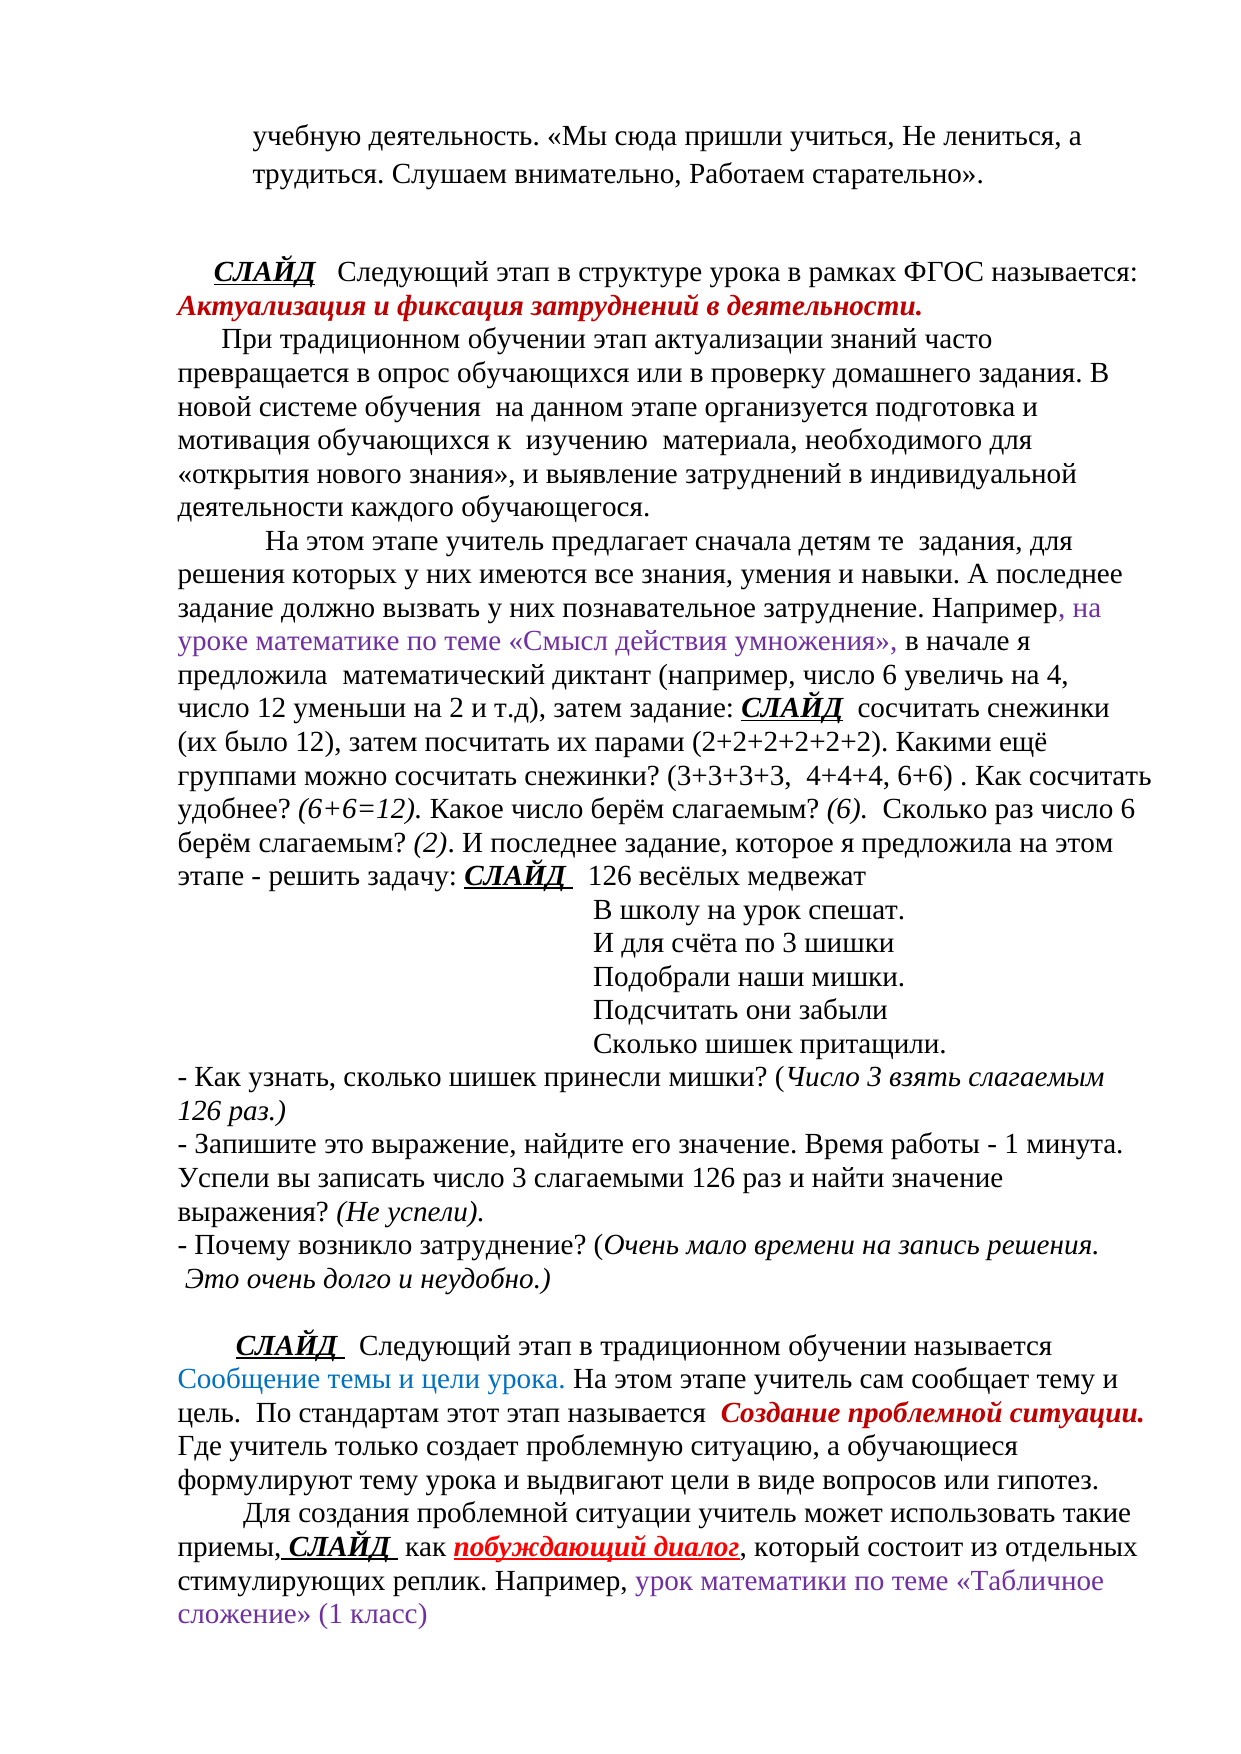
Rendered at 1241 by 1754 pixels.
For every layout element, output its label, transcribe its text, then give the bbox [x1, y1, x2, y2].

text Это очень долго и неудобно.) [177, 1261, 1152, 1294]
text - Почему возникло затруднение? (Очень мало времени на запись решения. [177, 1227, 1152, 1261]
text Подсчитать они забыли [177, 992, 1152, 1026]
text - Как узнать, сколько шишек принесли мишки? (Число 3 взять слагаемым 126 раз.) [177, 1059, 1152, 1127]
text На этом этапе учитель предлагает сначала детям те задания, для решения которых у них имеются все знания, умения и навыки. А последнее задание должно вызвать у них познавательное затруднение. Например, на уроке математике по теме «Смысл действия умножения», в начале я предложила математический диктант (например, число 6 увеличь на 4, число 12 уменьши на 2 и т.д), затем задание: СЛАЙД сосчитать снежинки (их было 12), затем посчитать их парами (2+2+2+2+2+2). Какими ещё группами можно сосчитать снежинки? (3+3+3+3, 4+4+4, 6+6) . Как сосчитать удобнее? (6+6=12). Какое число берём слагаемым? (6). Сколько раз число 6 берём слагаемым? (2). И последнее задание, которое я предложила на этом этапе - решить задачу: СЛАЙД 126 весёлых медвежат [177, 523, 1152, 892]
text При традиционном обучении этап актуализации знаний часто превращается в опрос обучающихся или в проверку домашнего задания. В новой системе обучения на данном этапе организуется подготовка и мотивация обучающихся к изучению материала, необходимого для «открытия нового знания», и выявление затруднений в индивидуальной деятельности каждого обучающегося. [177, 322, 1152, 523]
text В школу на урок спешат. [177, 892, 1152, 925]
text СЛАЙД Следующий этап в традиционном обучении называется Сообщение темы и цели урока. На этом этапе учитель сам сообщает тему и цель. По стандартам этот этап называется Создание проблемной ситуации. Где учитель только создает проблемную ситуацию, а обучающиеся формулируют тему урока и выдвигают цели в виде вопросов или гипотез. [177, 1328, 1152, 1496]
text Для создания проблемной ситуации учитель может использовать такие приемы, СЛАЙД как побуждающий диалог, который состоит из отдельных стимулирующих реплик. Например, урок математики по теме «Табличное сложение» (1 класс) [177, 1496, 1152, 1630]
text - Запишите это выражение, найдите его значение. Время работы - 1 минута. Успели вы записать число 3 слагаемыми 126 раз и найти значение выражения? (Не успели). [177, 1127, 1152, 1227]
text Сколько шишек притащили. [177, 1026, 1152, 1059]
text Подобрали наши мишки. [177, 959, 1152, 992]
text И для счёта по 3 шишки [177, 925, 1152, 959]
text СЛАЙД Следующий этап в структуре урока в рамках ФГОС называется: Актуализация и фиксация затруднений в деятельности. [177, 254, 1152, 322]
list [215, 118, 1152, 190]
